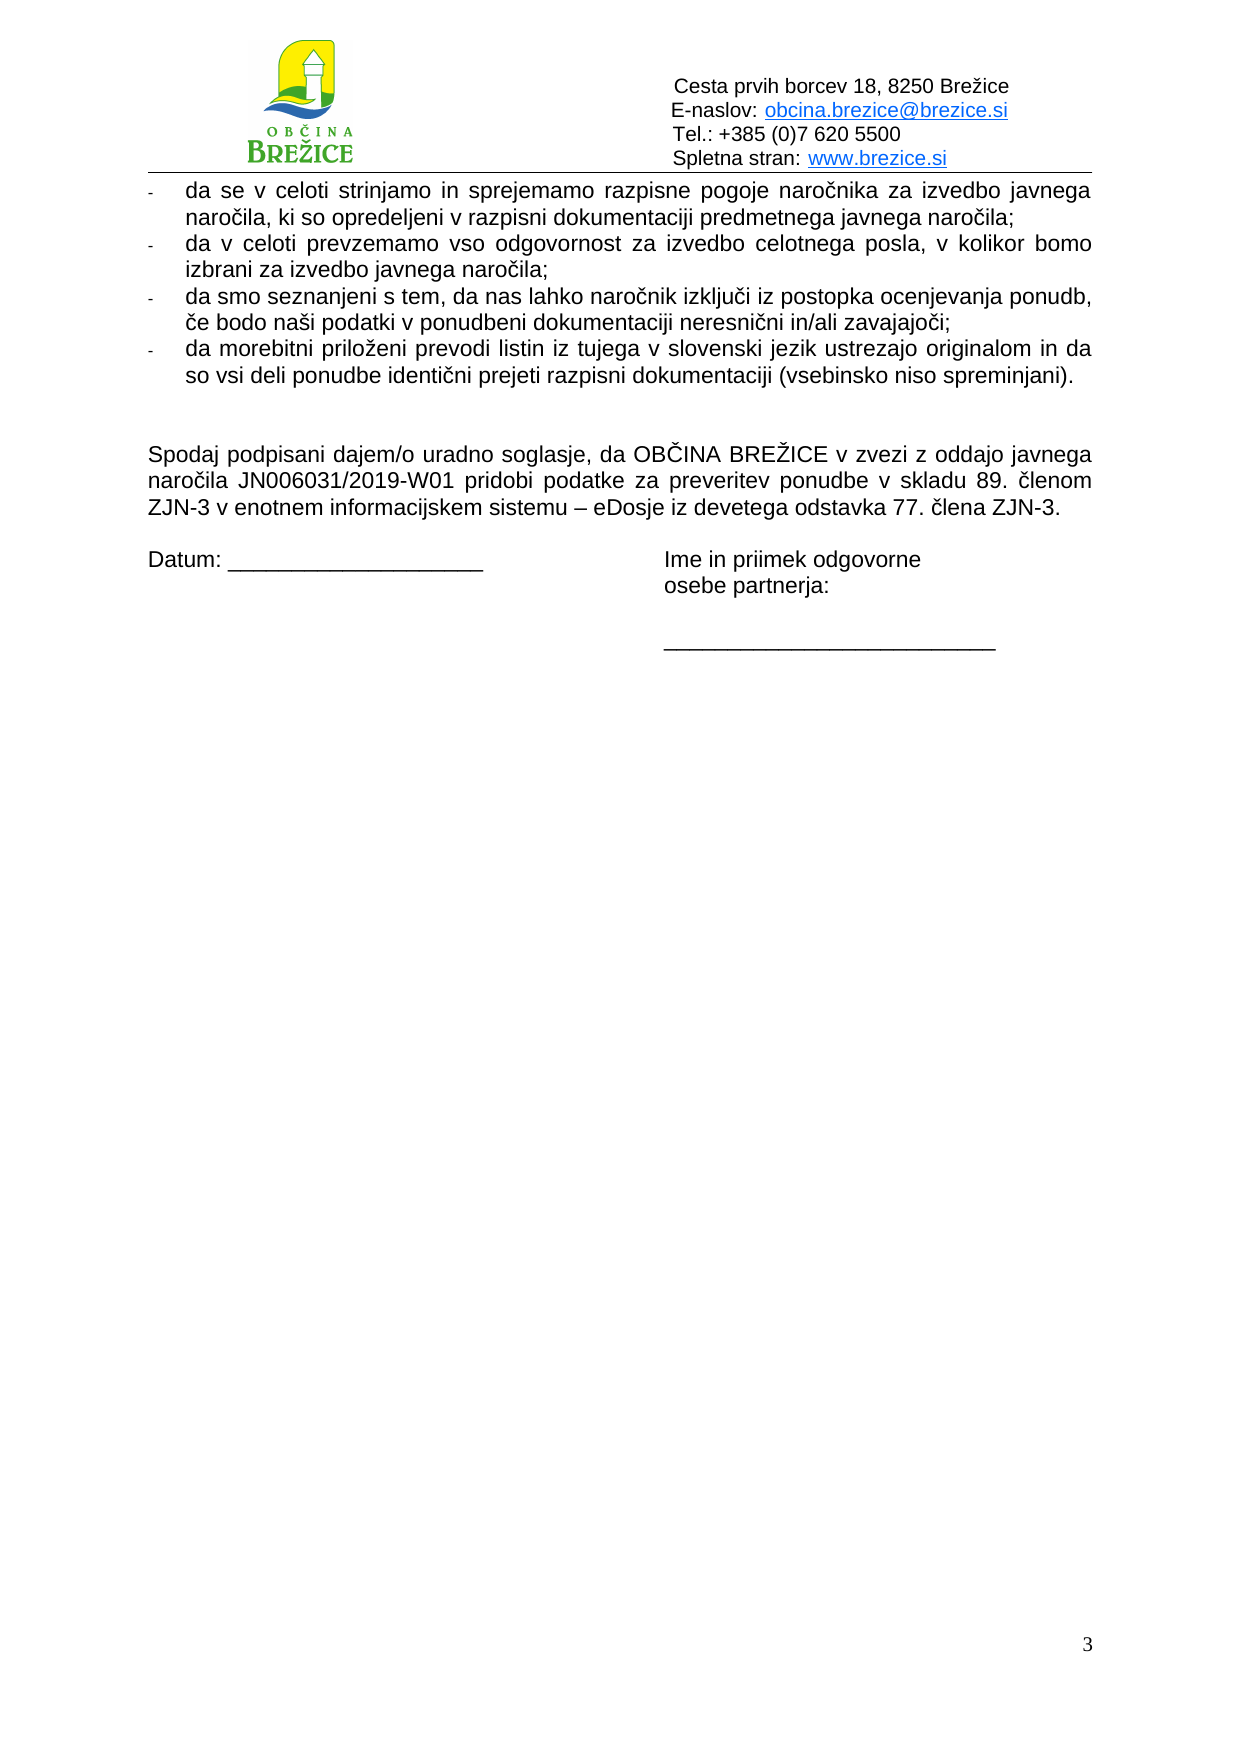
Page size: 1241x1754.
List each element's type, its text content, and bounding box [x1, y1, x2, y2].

text Datum: ____________________ Ime in priimek odgovorne [148, 546, 1092, 572]
text Spodaj podpisani dajem/o uradno soglasje, da OBČINA BREŽICE v zvezi z oddajo javnega naročila JN006031/2019-W01 pridobi podatke za preveritev ponudbe v skladu 89. členom ZJN-3 v enotnem informacijskem sistemu – eDosje iz devetega odstavka 77. člena ZJN-3. [148, 441, 1092, 520]
list da v celoti prevzemamo vso odgovornost za izvedbo celotnega posla, v kolikor bomo izbrani za izvedbo javnega naročila; [148, 230, 1092, 283]
list da se v celoti strinjamo in sprejemamo razpisne pogoje naročnika za izvedbo javnega naročila, ki so opredeljeni v razpisni dokumentaciji predmetnega javnega naročila; [148, 177, 1092, 230]
list da morebitni priloženi prevodi listin iz tujega v slovenski jezik ustrezajo originalom in da so vsi deli ponudbe identični prejeti razpisni dokumentaciji (vsebinsko niso spreminjani). [148, 335, 1092, 388]
picture [247, 40, 353, 163]
text osebe partnerja: [590, 572, 1092, 599]
list da smo seznanjeni s tem, da nas lahko naročnik izključi iz postopka ocenjevanja ponudb, če bodo naši podatki v ponudbeni dokumentaciji neresnični in/ali zavajajoči; [148, 283, 1092, 335]
text __________________________ [148, 625, 1092, 652]
